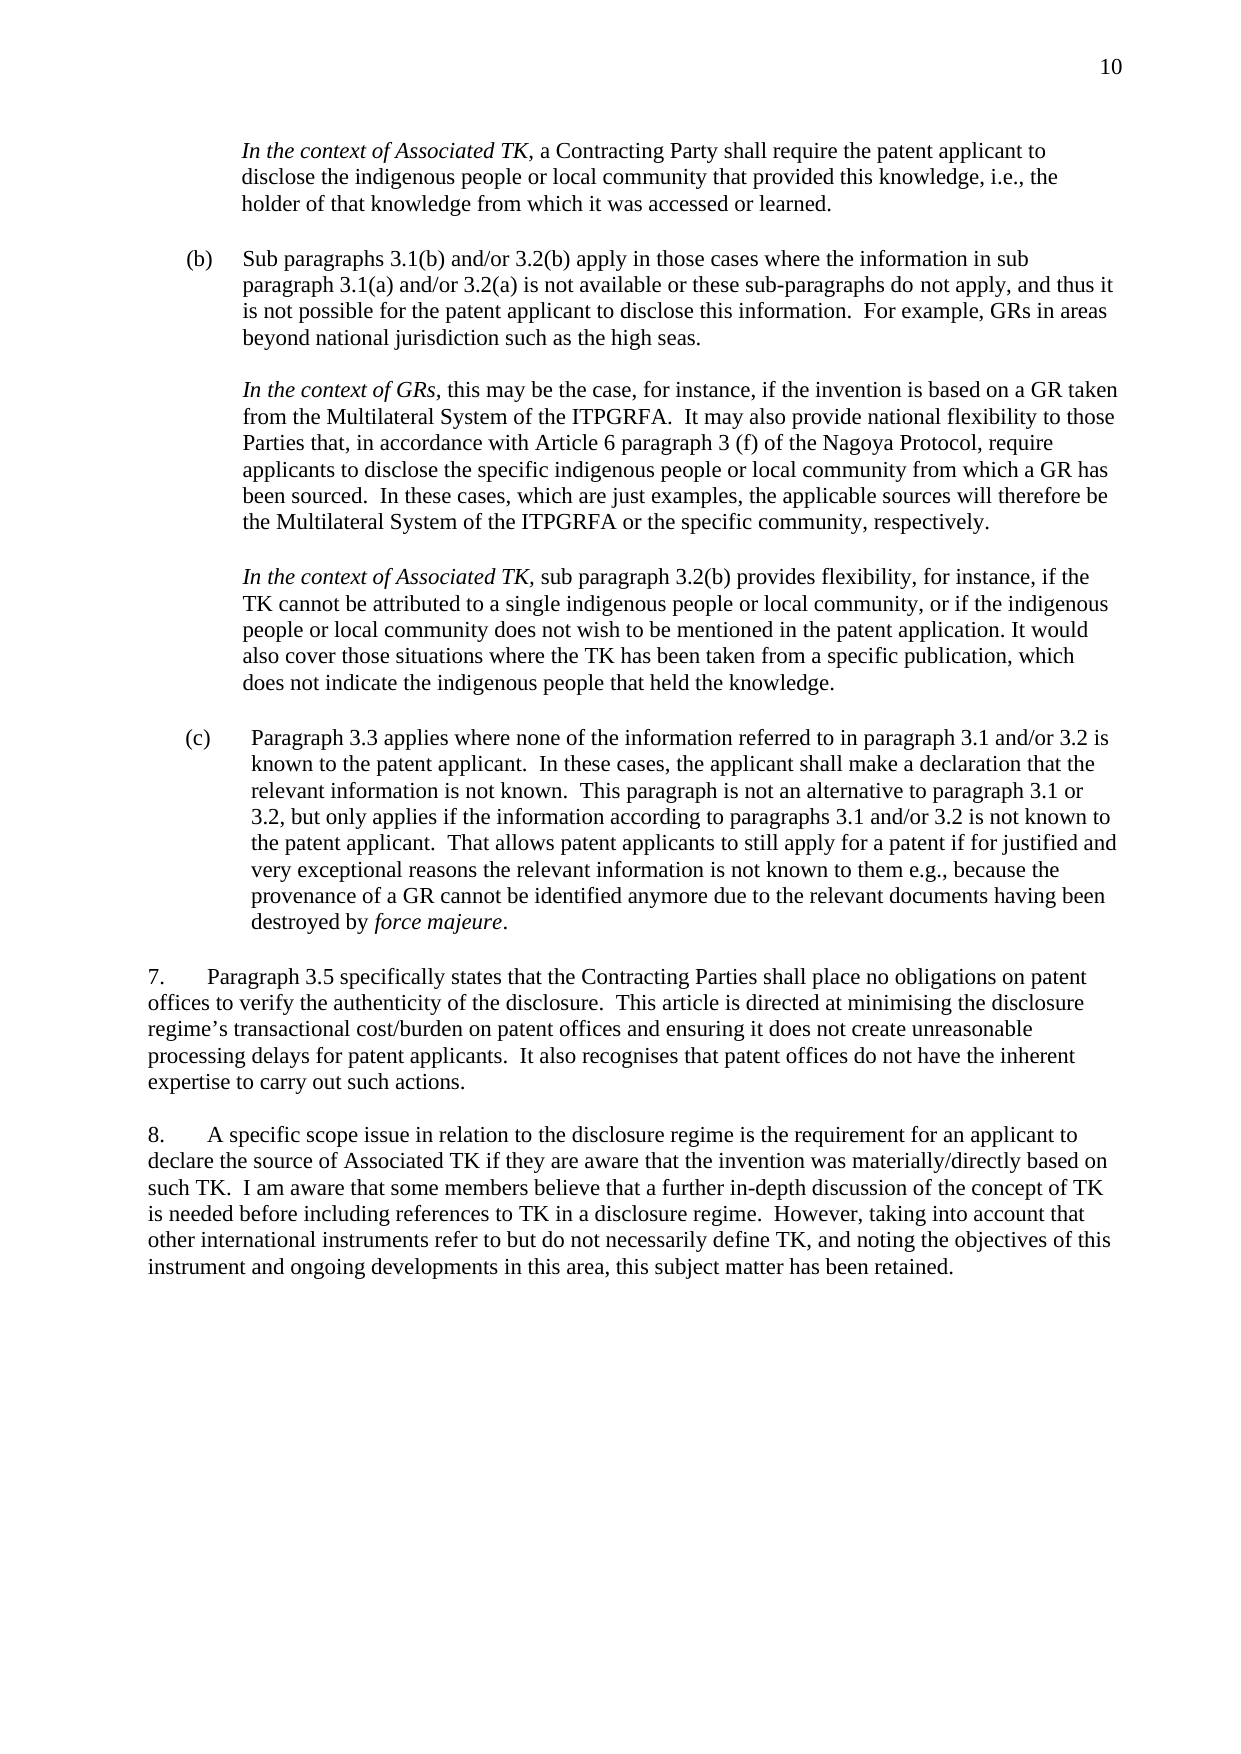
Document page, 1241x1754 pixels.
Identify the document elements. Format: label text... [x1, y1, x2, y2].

text In the context of Associated TK, sub paragraph 3.2(b) provides flexibility, for instance, if the TK cannot be attributed to a single indigenous people or local community, or if the indigenous people or local community does not wish to be mentioned in the patent application. It would also cover those situations where the TK has been taken from a specific publication, which does not indicate the indigenous people that held the knowledge. [242, 563, 1122, 724]
text In the context of GRs, this may be the case, for instance, if the invention is based on a GR taken from the Multilateral System of the ITPGRFA. It may also provide national flexibility to those Parties that, in accordance with Article 6 paragraph 3 (f) of the Nagoya Protocol, require applicants to disclose the specific indigenous people or local community from which a GR has been sourced. In these cases, which are just examples, the applicable sources will therefore be the Multilateral System of the ITPGRFA or the specific community, respectively. [242, 377, 1122, 563]
list Paragraph 3.3 applies where none of the information referred to in paragraph 3.1 and/or 3.2 is known to the patent applicant. In these cases, the applicant shall make a declaration that the relevant information is not known. This paragraph is not an alternative to paragraph 3.1 or 3.2, but only applies if the information according to paragraphs 3.1 and/or 3.2 is not known to the patent applicant. That allows patent applicants to still apply for a patent if for justified and very exceptional reasons the relevant information is not known to them e.g., because the provenance of a GR cannot be identified anymore due to the relevant documents having been destroyed by force majeure. [185, 724, 1122, 963]
text 8. A specific scope issue in relation to the disclosure regime is the requirement for an applicant to declare the source of Associated TK if they are aware that the invention was materially/directly based on such TK. I am aware that some members believe that a further in-depth discussion of the concept of TK is needed before including references to TK in a disclosure regime. However, taking into account that other international instruments refer to but do not necessarily define TK, and noting the objectives of this instrument and ongoing developments in this area, this subject matter has been retained. [148, 1121, 1122, 1279]
text In the context of Associated TK, a Contracting Party shall require the patent applicant to disclose the indigenous people or local community that provided this knowledge, i.e., the holder of that knowledge from which it was accessed or learned. [241, 137, 1122, 245]
list Sub paragraphs 3.1(b) and/or 3.2(b) apply in those cases where the information in sub paragraph 3.1(a) and/or 3.2(a) is not available or these sub-paragraphs do not apply, and thus it is not possible for the patent applicant to disclose this information. For example, GRs in areas beyond national jurisdiction such as the high seas. [186, 245, 1122, 350]
text 7. Paragraph 3.5 specifically states that the Contracting Parties shall place no obligations on patent offices to verify the authenticity of the disclosure. This article is directed at minimising the disclosure regime’s transactional cost/burden on patent offices and ensuring it does not create unreasonable processing delays for patent applicants. It also recognises that patent offices do not have the inherent expertise to carry out such actions. [148, 963, 1122, 1094]
